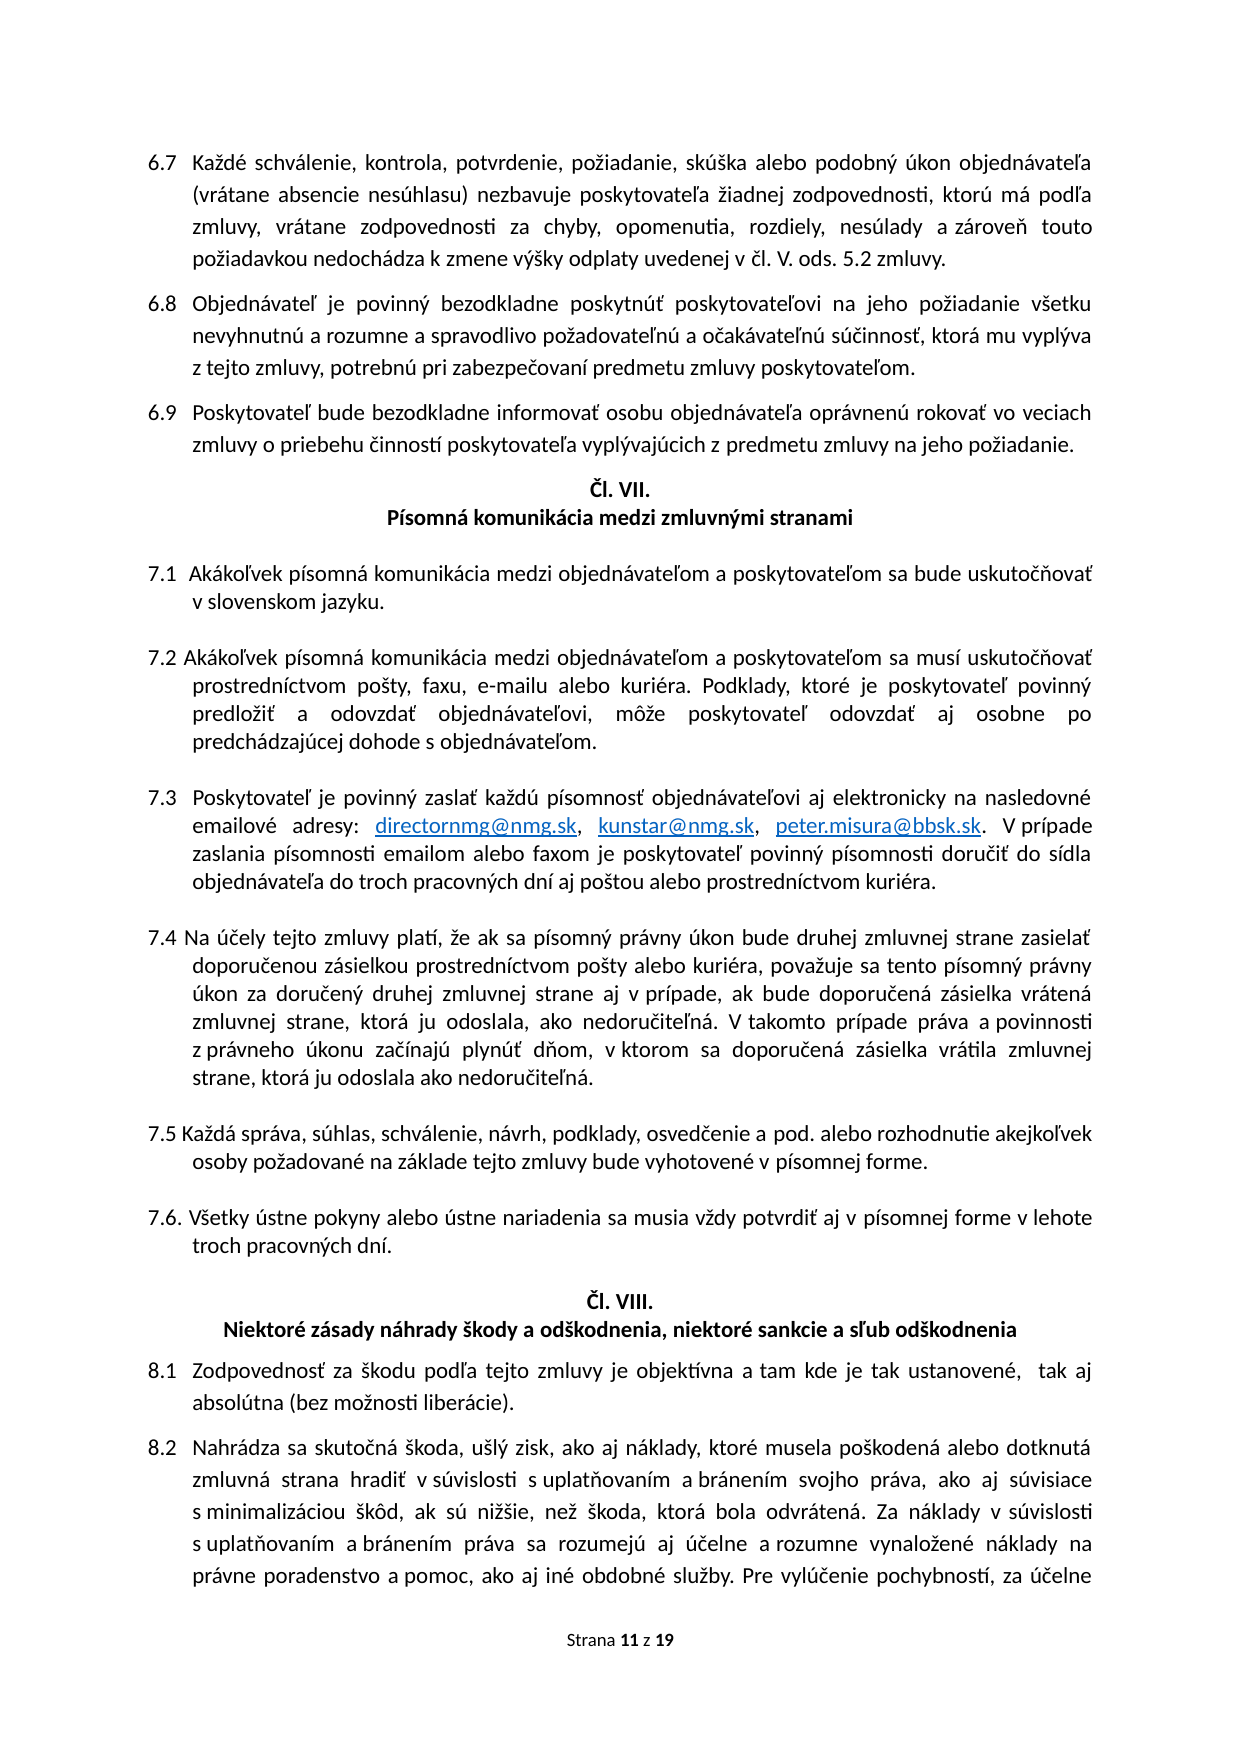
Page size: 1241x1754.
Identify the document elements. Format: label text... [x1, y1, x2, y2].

text Čl. VII. [148, 475, 1093, 503]
list Poskytovateľ bude bezodkladne informovať osobu objednávateľa oprávnenú rokovať vo veciach zmluvy o priebehu činností poskytovateľa vyplývajúcich z predmetu zmluvy na jeho požiadanie. [148, 398, 1093, 458]
text 7.6. Všetky ústne pokyny alebo ústne nariadenia sa musia vždy potvrdiť aj v písomnej forme v lehote troch pracovných dní. [148, 1203, 1093, 1259]
text Niektoré zásady náhrady škody a odškodnenia, niektoré sankcie a sľub odškodnenia [148, 1315, 1093, 1343]
text 7.4 Na účely tejto zmluvy platí, že ak sa písomný právny úkon bude druhej zmluvnej strane zasielať doporučenou zásielkou prostredníctvom pošty alebo kuriéra, považuje sa tento písomný právny úkon za doručený druhej zmluvnej strane aj v prípade, ak bude doporučená zásielka vrátená zmluvnej strane, ktorá ju odoslala, ako nedoručiteľná. V takomto prípade práva a povinnosti z právneho úkonu začínajú plynúť dňom, v ktorom sa doporučená zásielka vrátila zmluvnej strane, ktorá ju odoslala ako nedoručiteľná. [148, 923, 1093, 1091]
list Objednávateľ je povinný bezodkladne poskytnúť poskytovateľovi na jeho požiadanie všetku nevyhnutnú a rozumne a spravodlivo požadovateľnú a očakávateľnú súčinnosť, ktorá mu vyplýva z tejto zmluvy, potrebnú pri zabezpečovaní predmetu zmluvy poskytovateľom. [148, 289, 1093, 381]
text Písomná komunikácia medzi zmluvnými stranami [148, 503, 1093, 531]
text 7.1 Akákoľvek písomná komunikácia medzi objednávateľom a poskytovateľom sa bude uskutočňovať v slovenskom jazyku. [148, 559, 1093, 615]
text 7.3 Poskytovateľ je povinný zaslať každú písomnosť objednávateľovi aj elektronicky na nasledovné emailové adresy: directornmg@nmg.sk, kunstar@nmg.sk, peter.misura@bbsk.sk. V prípade zaslania písomnosti emailom alebo faxom je poskytovateľ povinný písomnosti doručiť do sídla objednávateľa do troch pracovných dní aj poštou alebo prostredníctvom kuriéra. [148, 783, 1093, 895]
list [148, 1433, 1093, 1589]
text 7.5 Každá správa, súhlas, schválenie, návrh, podklady, osvedčenie a pod. alebo rozhodnutie akejkoľvek osoby požadované na základe tejto zmluvy bude vyhotovené v písomnej forme. [148, 1119, 1093, 1175]
text Čl. VIII. [148, 1287, 1093, 1315]
list Zodpovednosť za škodu podľa tejto zmluvy je objektívna a tam kde je tak ustanovené, tak aj absolútna (bez možnosti liberácie). [148, 1356, 1093, 1416]
list Každé schválenie, kontrola, potvrdenie, požiadanie, skúška alebo podobný úkon objednávateľa (vrátane absencie nesúhlasu) nezbavuje poskytovateľa žiadnej zodpovednosti, ktorú má podľa zmluvy, vrátane zodpovednosti za chyby, opomenutia, rozdiely, nesúlady a zároveň touto požiadavkou nedochádza k zmene výšky odplaty uvedenej v čl. V. ods. 5.2 zmluvy. [148, 148, 1093, 272]
text 7.2 Akákoľvek písomná komunikácia medzi objednávateľom a poskytovateľom sa musí uskutočňovať prostredníctvom pošty, faxu, e-mailu alebo kuriéra. Podklady, ktoré je poskytovateľ povinný predložiť a odovzdať objednávateľovi, môže poskytovateľ odovzdať aj osobne po predchádzajúcej dohode s objednávateľom. [148, 643, 1093, 755]
